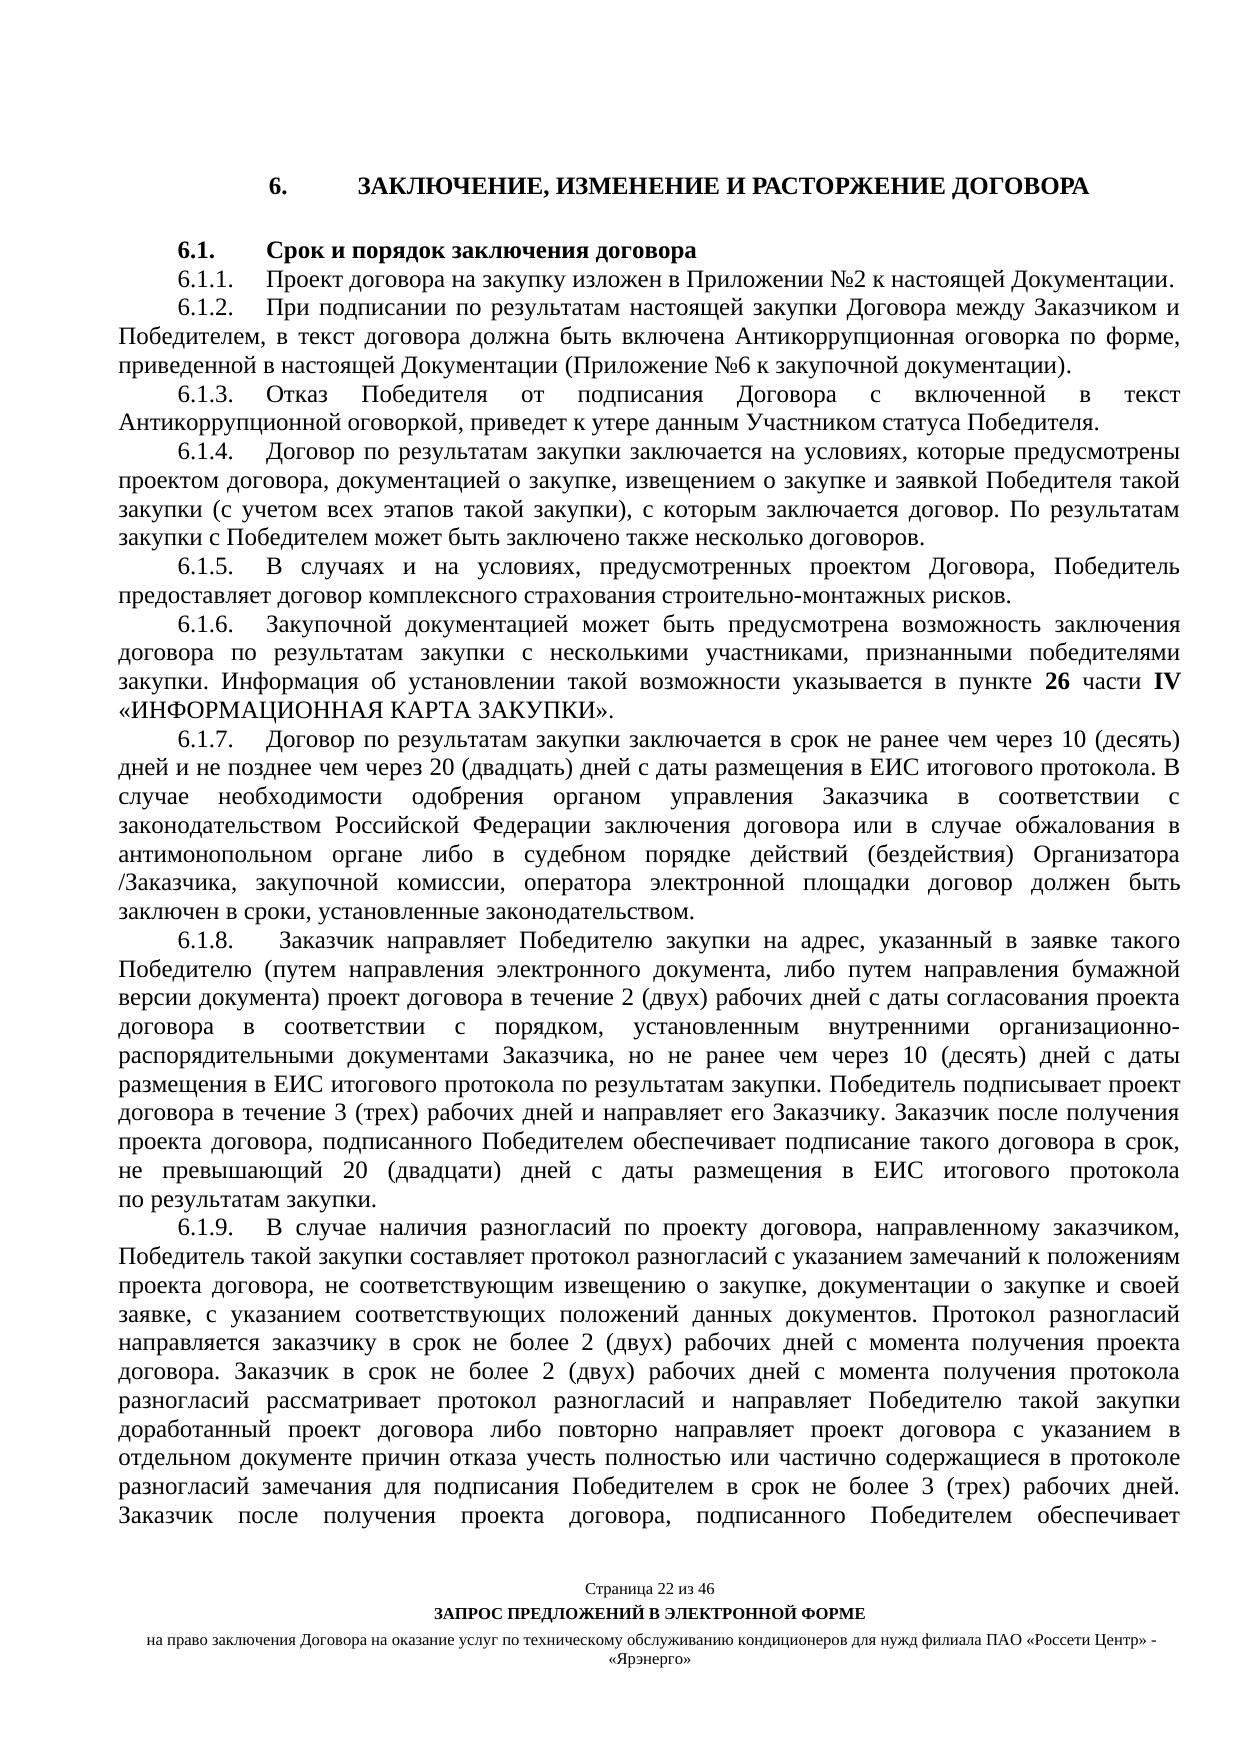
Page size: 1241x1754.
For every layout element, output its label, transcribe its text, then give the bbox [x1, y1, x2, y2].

subtitle Закупочной документацией может быть предусмотрена возможность заключения договора по результатам закупки с несколькими участниками, признанными победителями закупки. Информация об установлении такой возможности указывается в пункте 26 части IV «ИНФОРМАЦИОННАЯ КАРТА ЗАКУПКИ». [118, 609, 1181, 724]
subtitle При подписании по результатам настоящей закупки Договора между Заказчиком и Победителем, в текст договора должна быть включена Антикоррупционная оговорка по форме, приведенной в настоящей Документации (Приложение №6 к закупочной документации). [118, 292, 1181, 379]
subtitle Заказчик направляет Победителю закупки на адрес, указанный в заявке такого Победителю (путем направления электронного документа, либо путем направления бумажной версии документа) проект договора в течение 2 (двух) рабочих дней с даты согласования проекта договора в соответствии с порядком, установленным внутренними организационно-распорядительными документами Заказчика, но не ранее чем через 10 (десять) дней с даты размещения в ЕИС итогового протокола по результатам закупки. Победитель подписывает проект договора в течение 3 (трех) рабочих дней и направляет его Заказчику. Заказчик после получения проекта договора, подписанного Победителем обеспечивает подписание такого договора в срок, не превышающий 20 (двадцати) дней с даты размещения в ЕИС итогового протокола по результатам закупки. [118, 925, 1181, 1212]
subtitle В случаях и на условиях, предусмотренных проектом Договора, Победитель предоставляет договор комплексного страхования строительно-монтажных рисков. [118, 551, 1181, 609]
subtitle Проект договора на закупку изложен в Приложении №2 к настоящей Документации. [118, 264, 1181, 292]
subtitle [118, 1212, 1181, 1529]
subtitle Договор по результатам закупки заключается на условиях, которые предусмотрены проектом договора, документацией о закупке, извещением о закупке и заявкой Победителя такой закупки (с учетом всех этапов такой закупки), с которым заключается договор. По результатам закупки с Победителем может быть заключено также несколько договоров. [118, 436, 1181, 551]
subtitle Договор по результатам закупки заключается в срок не ранее чем через 10 (десять) дней и не позднее чем через 20 (двадцать) дней с даты размещения в ЕИС итогового протокола. В случае необходимости одобрения органом управления Заказчика в соответствии с законодательством Российской Федерации заключения договора или в случае обжалования в антимонопольном органе либо в судебном порядке действий (бездействия) Организатора /Заказчика, закупочной комиссии, оператора электронной площадки договор должен быть заключен в сроки, установленные законодательством. [118, 724, 1181, 925]
subtitle Отказ Победителя от подписания Договора с включенной в текст Антикоррупционной оговоркой, приведет к утере данным Участником статуса Победителя. [118, 379, 1181, 436]
subtitle Срок и порядок заключения договора [118, 235, 1181, 264]
subtitle ЗАКЛЮЧЕНИЕ, ИЗМЕНЕНИЕ И РАСТОРЖЕНИЕ ДОГОВОРА [118, 171, 1181, 200]
